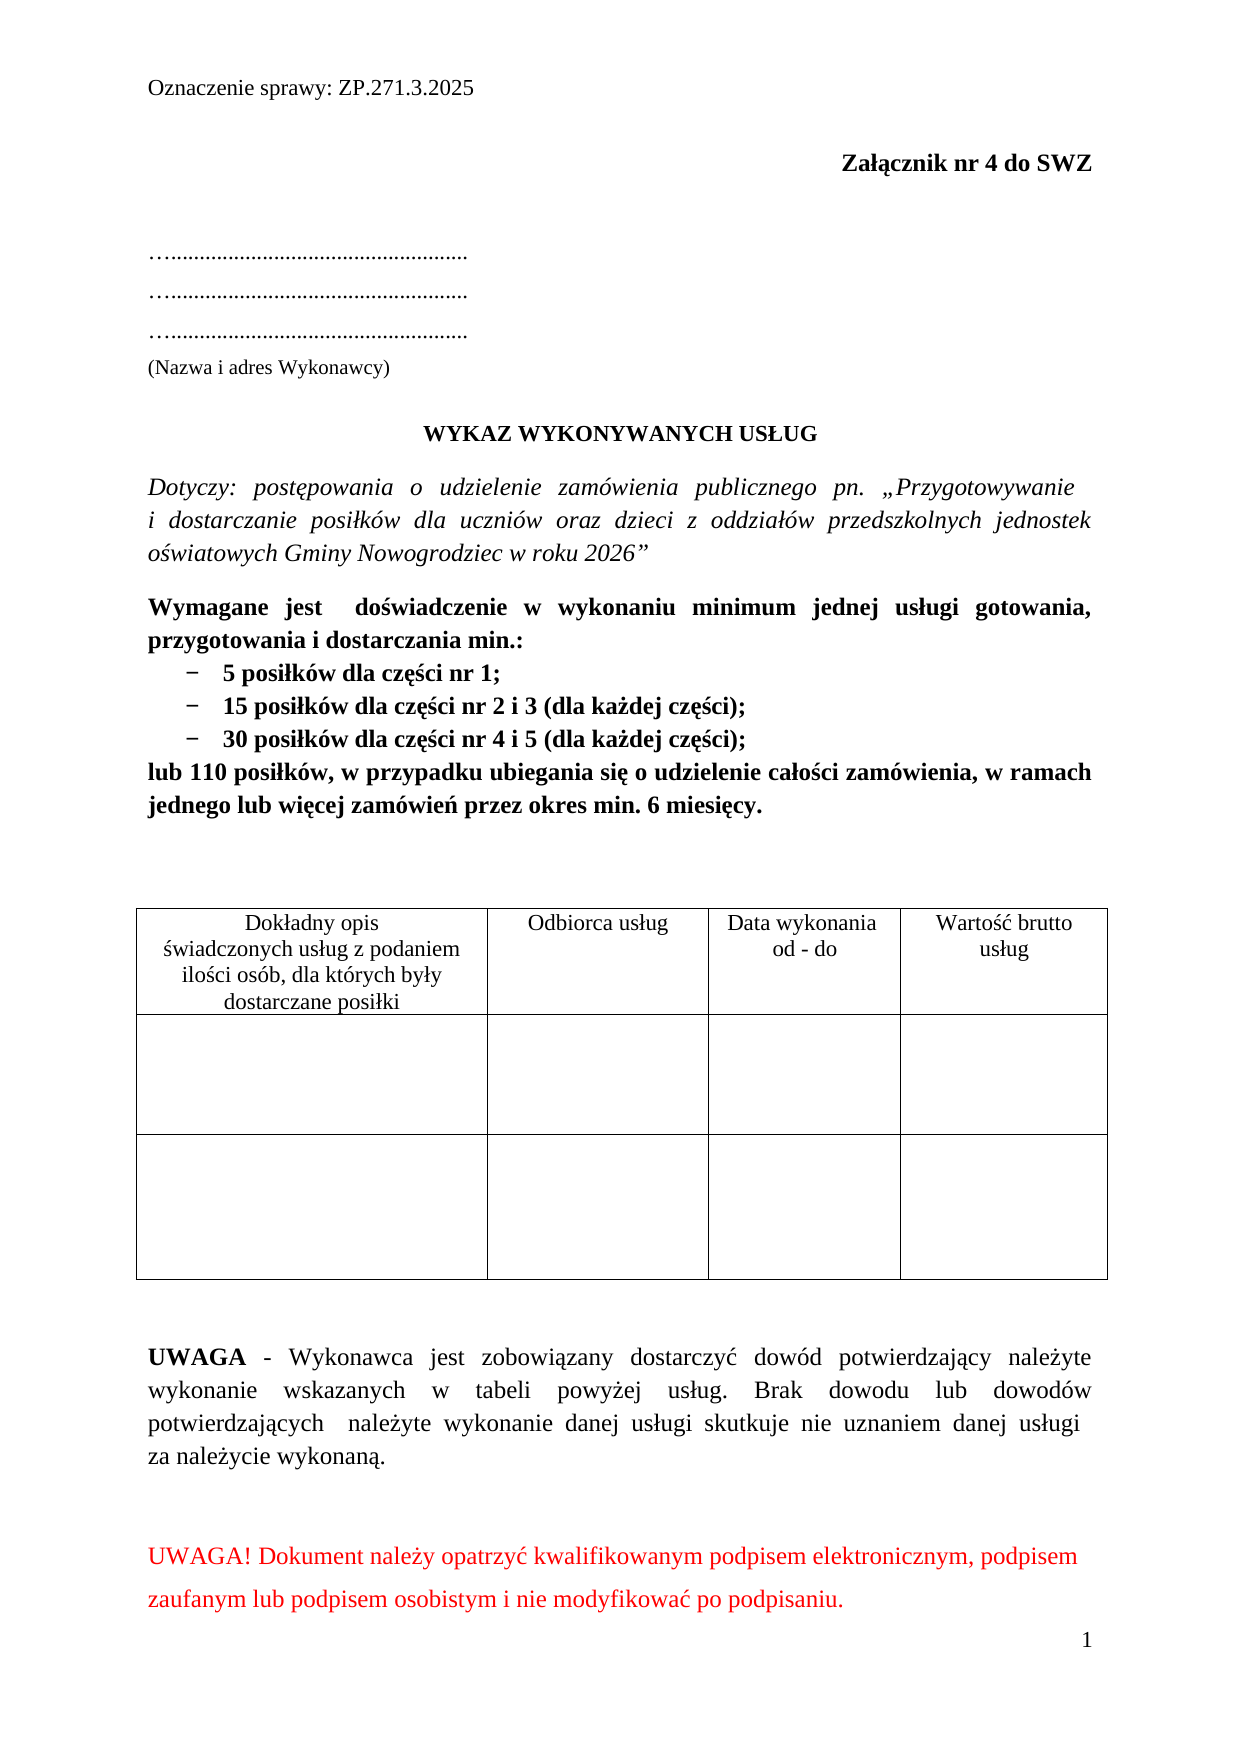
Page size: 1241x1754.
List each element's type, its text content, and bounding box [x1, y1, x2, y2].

text UWAGA! Dokument należy opatrzyć kwalifikowanym podpisem elektronicznym, podpisem zaufanym lub podpisem osobistym i nie modyfikować po podpisaniu. [148, 1541, 1093, 1613]
subtitle Załącznik nr 4 do SWZ [148, 148, 1093, 176]
text Wymagane jest doświadczenie w wykonaniu minimum jednej usługi gotowania, przygotowania i dostarczania min.: [148, 592, 1093, 654]
text ….................................................... ….................................................... ….................................................... (Nazwa i adres Wykonawcy) [148, 238, 1093, 379]
table_cell [137, 1135, 487, 1279]
text WYKAZ WYKONYWANYCH USŁUG [148, 420, 1093, 447]
table_cell [709, 1015, 900, 1134]
table_cell [488, 1135, 708, 1279]
list 15 posiłków dla części nr 2 i 3 (dla każdej części); [185, 691, 1093, 720]
text lub 110 posiłków, w przypadku ubiegania się o udzielenie całości zamówienia, w ramach jednego lub więcej zamówień przez okres min. 6 miesięcy. [148, 757, 1093, 819]
table_cell [488, 1015, 708, 1134]
table_cell [901, 1135, 1107, 1279]
list 30 posiłków dla części nr 4 i 5 (dla każdej części); [185, 724, 1093, 753]
table_header Odbiorca usług [488, 909, 708, 1014]
table_header Wartość brutto usług [901, 909, 1107, 1014]
text UWAGA - Wykonawca jest zobowiązany dostarczyć dowód potwierdzający należyte wykonanie wskazanych w tabeli powyżej usług. Brak dowodu lub dowodów potwierdzających należyte wykonanie danej usługi skutkuje nie uznaniem danej usługi za należycie wykonaną. [148, 1342, 1093, 1470]
list 5 posiłków dla części nr 1; [185, 658, 1093, 687]
table_cell [709, 1135, 900, 1279]
table_cell [137, 1015, 487, 1134]
table_cell [901, 1015, 1107, 1134]
table_header Dokładny opis świadczonych usług z podaniem ilości osób, dla których były dostarczane posiłki [137, 909, 487, 1014]
text Dotyczy: postępowania o udzielenie zamówienia publicznego pn. „Przygotowywanie i dostarczanie posiłków dla uczniów oraz dzieci z oddziałów przedszkolnych jednostek oświatowych Gminy Nowogrodziec w roku 2026” [148, 472, 1093, 567]
table_header Data wykonania od - do [709, 909, 900, 1014]
